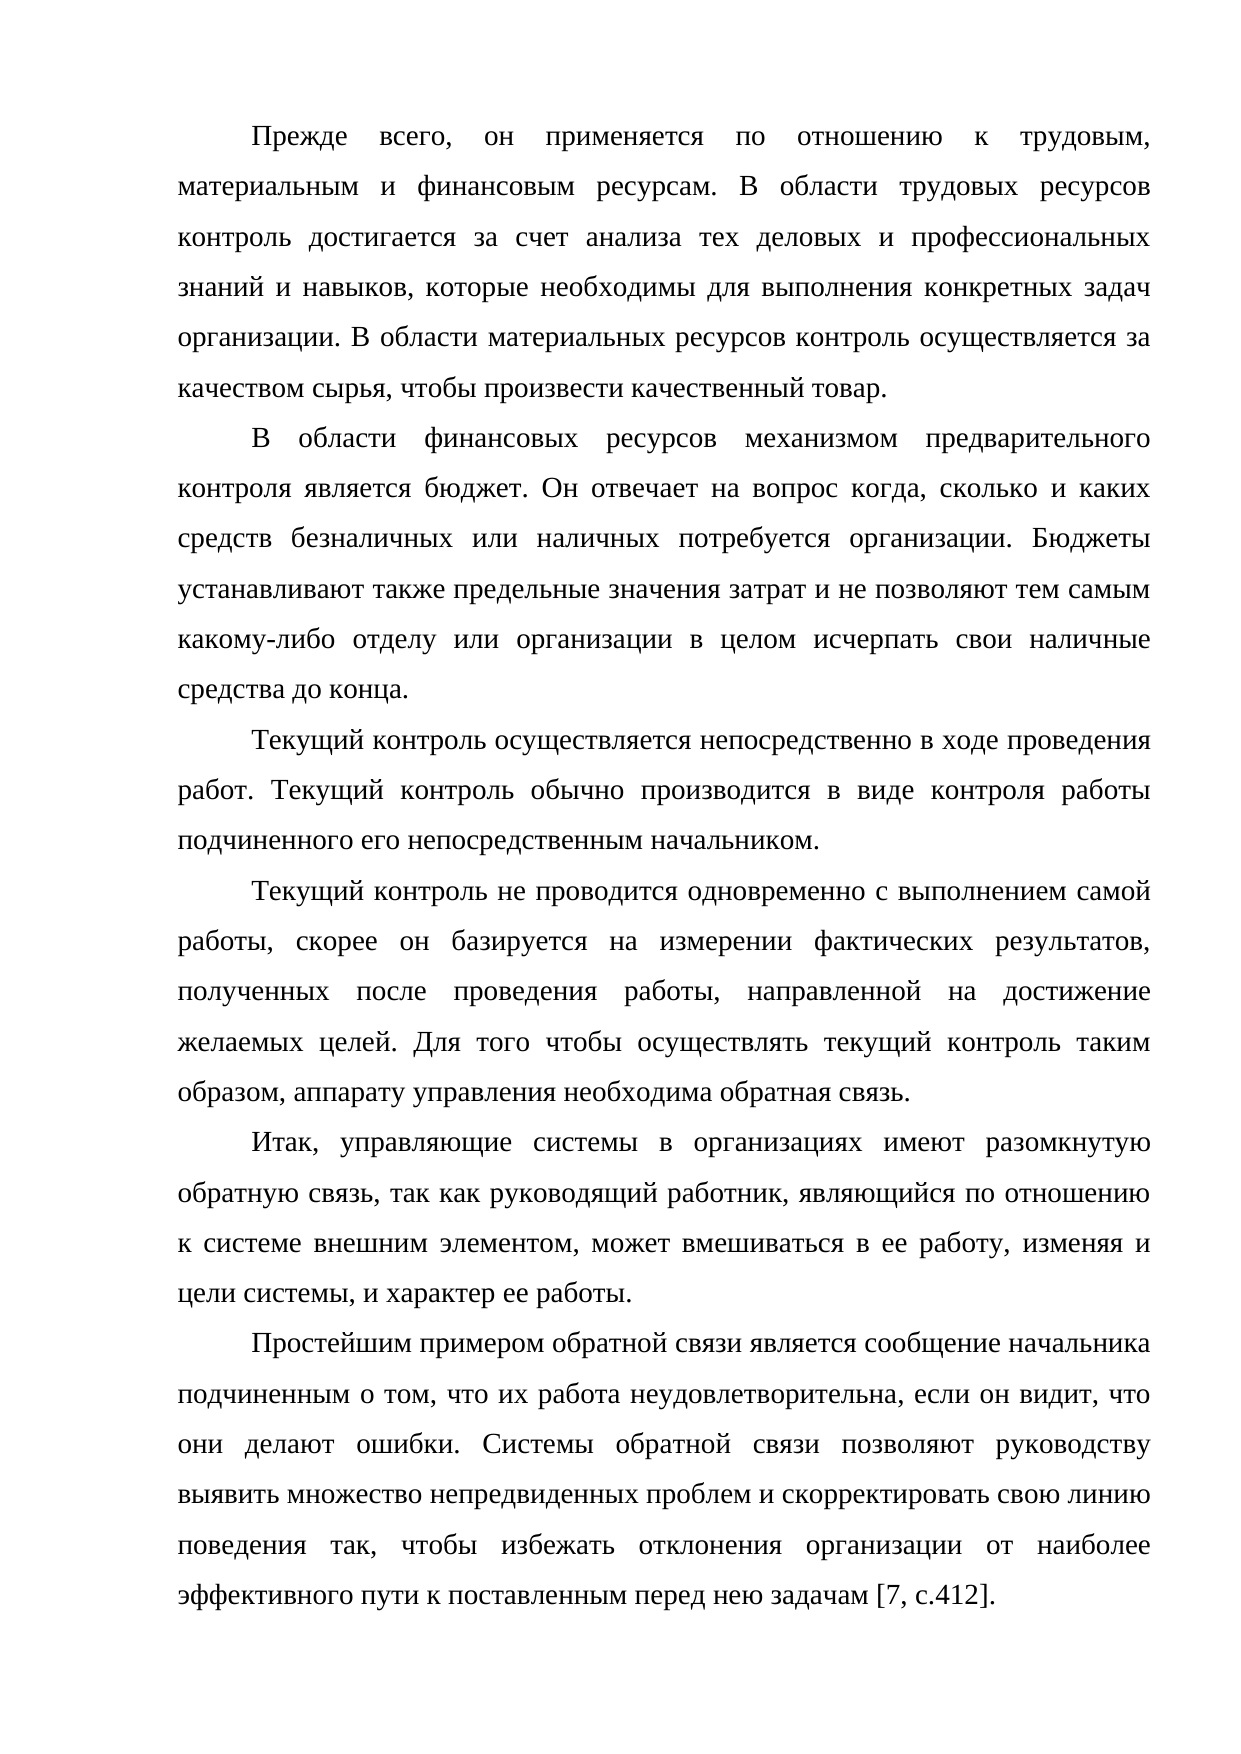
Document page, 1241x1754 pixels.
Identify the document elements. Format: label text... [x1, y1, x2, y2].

text Итак, управляющие системы в организациях имеют разомкнутую обратную связь, так как руководящий работник, являющийся по отношению к системе внешним элементом, может вмешиваться в ее работу, изменяя и цели системы, и характер ее работы. [177, 1124, 1152, 1309]
text В области финансовых ресурсов механизмом предварительного контроля является бюджет. Он отвечает на вопрос когда, сколько и каких средств безналичных или наличных потребуется организации. Бюджеты устанавливают также предельные значения затрат и не позволяют тем самым какому-либо отделу или организации в целом исчерпать свои наличные средства до конца. [177, 420, 1152, 705]
text Прежде всего, он применяется по отношению к трудовым, материальным и финансовым ресурсам. В области трудовых ресурсов контроль достигается за счет анализа тех деловых и профессиональных знаний и навыков, которые необходимы для выполнения конкретных задач организации. В области материальных ресурсов контроль осуществляется за качеством сырья, чтобы произвести качественный товар. [177, 118, 1152, 403]
text Простейшим примером обратной связи является сообщение начальника подчиненным о том, что их работа неудовлетворительна, если он видит, что они делают ошибки. Системы обратной связи позволяют руководству выявить множество непредвиденных проблем и скорректировать свою линию поведения так, чтобы избежать отклонения организации от наиболее эффективного пути к поставленным перед нею задачам [7, с.412]. [177, 1326, 1152, 1611]
text Текущий контроль не проводится одновременно с выполнением самой работы, скорее он базируется на измерении фактических результатов, полученных после проведения работы, направленной на достижение желаемых целей. Для того чтобы осуществлять текущий контроль таким образом, аппарату управления необходима обратная связь. [177, 873, 1152, 1108]
text Текущий контроль осуществляется непосредственно в ходе проведения работ. Текущий контроль обычно производится в виде контроля работы подчиненного его непосредственным начальником. [177, 722, 1152, 856]
